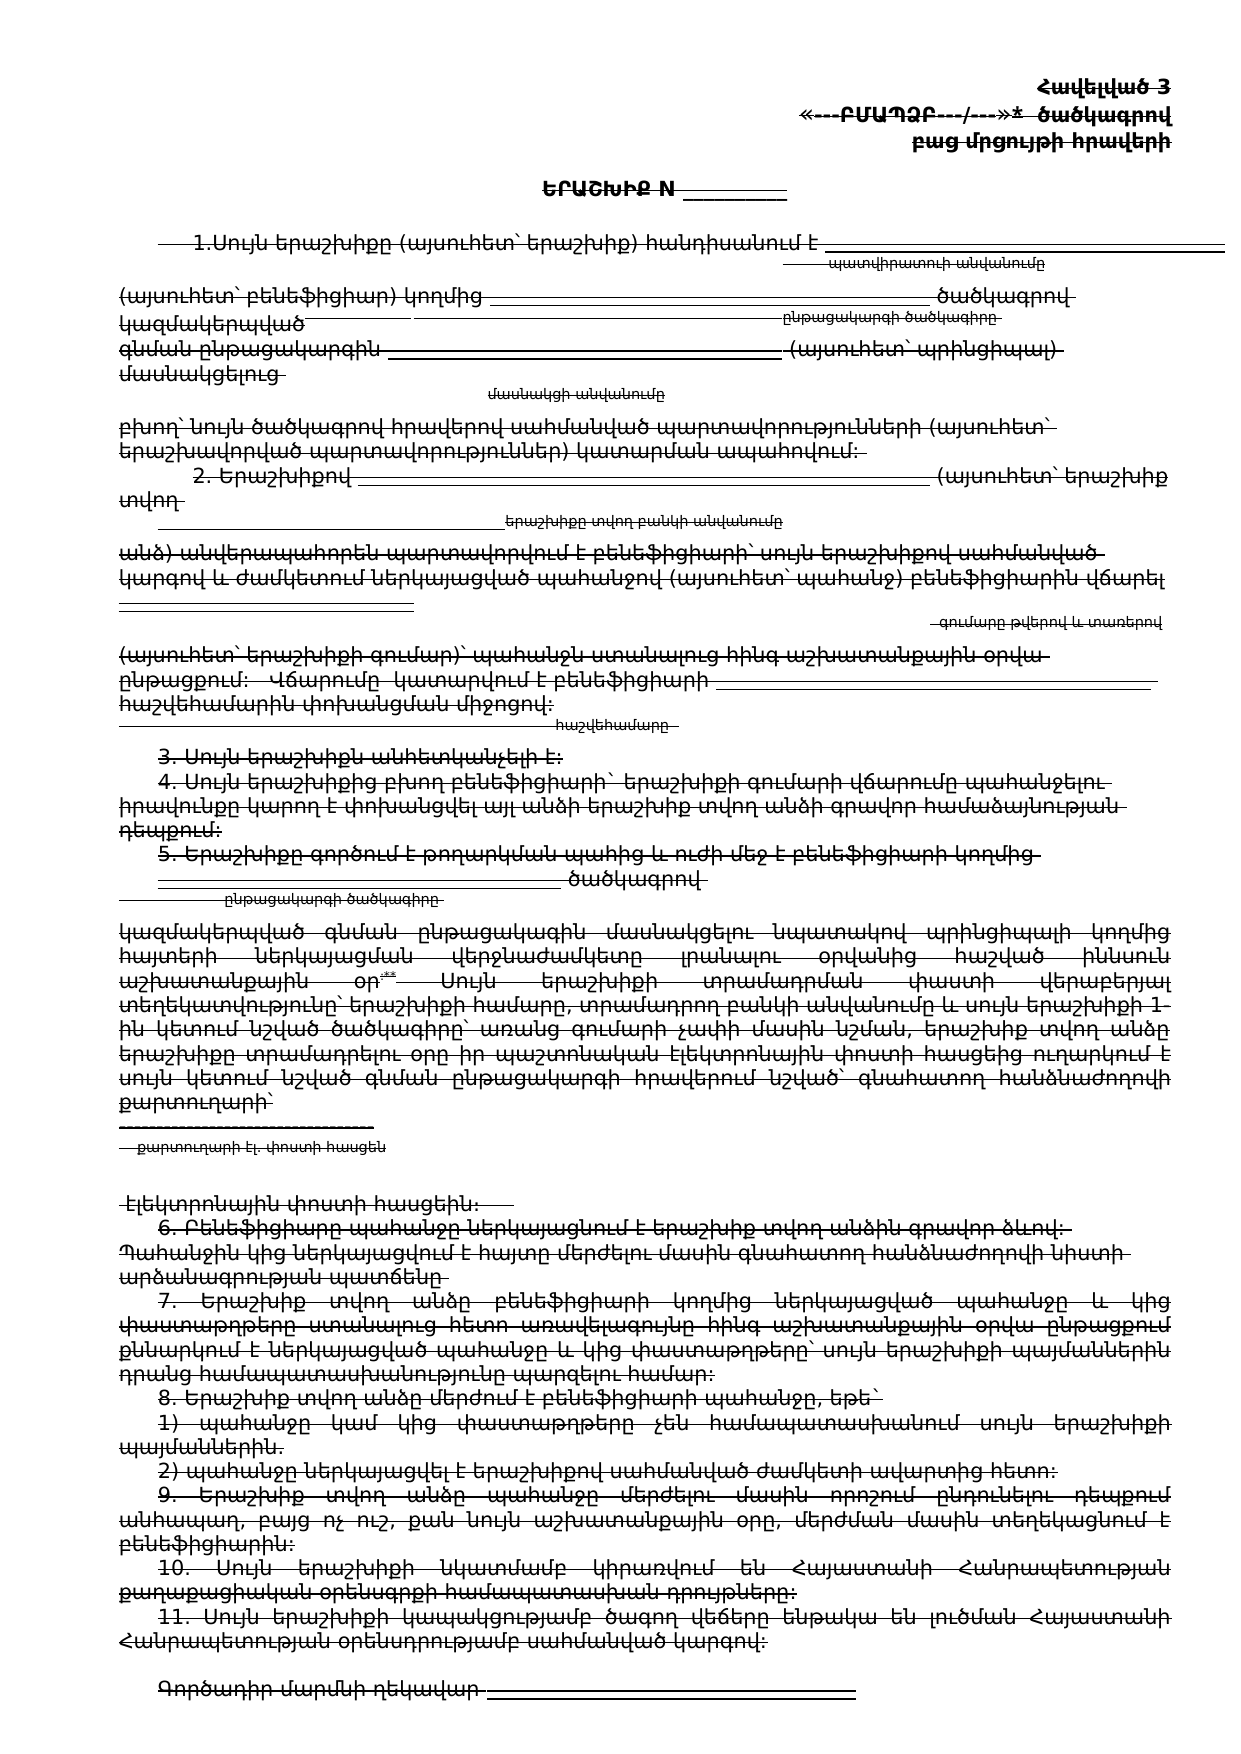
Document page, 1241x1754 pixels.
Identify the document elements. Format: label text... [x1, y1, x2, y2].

text ծածկագրով [118, 867, 1171, 891]
text (այսուհետ՝ երաշխիքի գումար)՝ պահանջն ստանալուց հինգ աշխատանքային օրվա ընթացքում: Վճարումը կատարվում է բենեֆիցիարի հաշվեհամարին փոխանցման միջոցով: [118, 643, 1171, 716]
text (այսուհետ՝ բենեֆիցիար) կողմից ծածկագրով կազմակերպված ընթացակարգի ծածկագիրը [118, 284, 1171, 337]
list կազմակերպված գնման ընթացակագին մասնակցելու նպատակով պրինցիպալի կողմից հայտերի ներկայացման վերջնաժամկետը լրանալու օրվանից հաշված իննսուն աշխատանքային օր:** Սույն երաշխիքի տրամադրման փաստի վերաբերյալ տեղեկատվությունը՝ երաշխիքի համարը, տրամադրող բանկի անվանումը և սույն երաշխիքի 1-ին կետում նշված ծածկագիրը՝ առանց գումարի չափի մասին նշման, երաշխիք տվող անձը երաշխիքը տրամադրելու օրը իր պաշտոնական էլեկտրոնային փոստի հասցեից ուղարկում է սույն կետում նշված գնման ընթացակարգի հրավերում նշված՝ գնահատող հանձնաժողովի քարտուղարի՝ [118, 1007, 1171, 1055]
text Հավելված 3 [118, 75, 1171, 99]
list ---------------------------------- [118, 1114, 1171, 1139]
text 7. Երաշխիք տվող անձը բենեֆիցիարի կողմից ներկայացված պահանջը և կից փաստաթղթերը ստանալուց հետո առավելագույնը հինգ աշխատանքային օրվա ընթացքում քննարկում է ներկայացված պահանջը և կից փաստաթղթերը՝ սույն երաշխիքի պայմաններին դրանց համապատասխանությունը պարզելու համար: [118, 1352, 1171, 1386]
text բաց մրցույթի հրավերի [118, 129, 1171, 153]
text հաշվեհամարը [118, 716, 1171, 745]
text 9. Երաշխիք տվող անձը պահանջը մերժելու մասին որոշում ընդունելու դեպքում անհապաղ, բայց ոչ ուշ, քան նույն աշխատանքային օրը, մերժման մասին տեղեկացնում է բենեֆիցիարին: [118, 1483, 1171, 1521]
text 1) պահանջը կամ կից փաստաթղթերը չեն համապատասխանում սույն երաշխիքի պայմաններին. [118, 1411, 1171, 1459]
text 9. Երաշխիք տվող անձը պահանջը մերժելու մասին որոշում ընդունելու դեպքում անհապաղ, բայց ոչ ուշ, քան նույն աշխատանքային օրը, մերժման մասին տեղեկացնում է բենեֆիցիարին: [118, 1522, 1171, 1556]
text 1.Սույն երաշխիքը (այսուհետ՝ երաշխիք) հանդիսանում է [118, 231, 1171, 255]
text ԵՐԱՇԽԻՔ N __________ [118, 177, 1171, 201]
text 5. Երաշխիքը գործում է թողարկման պահից և ուժի մեջ է բենեֆիցիարի կողմից [118, 842, 1171, 867]
text երաշխիքը տվող բանկի անվանումը [118, 512, 1171, 541]
text անձ) անվերապահորեն պարտավորվում է բենեֆիցիարի՝ սույն երաշխիքով սահմանված կարգով և ժամկետում ներկայացված պահանջով (այսուհետ՝ պահանջ) բենեֆիցիարին վճարել [118, 541, 1171, 614]
text ընթացակարգի ծածկագիրը [118, 891, 1171, 920]
text 3. Սույն երաշխիքն անհետկանչելի է: [118, 745, 1171, 770]
text 7. Երաշխիք տվող անձը բենեֆիցիարի կողմից ներկայացված պահանջը և կից փաստաթղթերը ստանալուց հետո առավելագույնը հինգ աշխատանքային օրվա ընթացքում քննարկում է ներկայացված պահանջը և կից փաստաթղթերը՝ սույն երաշխիքի պայմաններին դրանց համապատասխանությունը պարզելու համար: [118, 1289, 1171, 1326]
list կազմակերպված գնման ընթացակագին մասնակցելու նպատակով պրինցիպալի կողմից հայտերի ներկայացման վերջնաժամկետը լրանալու օրվանից հաշված իննսուն աշխատանքային օր:** Սույն երաշխիքի տրամադրման փաստի վերաբերյալ տեղեկատվությունը՝ երաշխիքի համարը, տրամադրող բանկի անվանումը և սույն երաշխիքի 1-ին կետում նշված ծածկագիրը՝ առանց գումարի չափի մասին նշման, երաշխիք տվող անձը երաշխիքը տրամադրելու օրը իր պաշտոնական էլեկտրոնային փոստի հասցեից ուղարկում է սույն կետում նշված գնման ընթացակարգի հրավերում նշված՝ գնահատող հանձնաժողովի քարտուղարի՝ [118, 1080, 1171, 1114]
list քարտուղարի էլ. փոստի հասցեն [118, 1139, 1171, 1168]
text 2. Երաշխիքով (այսուհետ՝ երաշխիք տվող [118, 464, 1171, 512]
text պատվիրատուի անվանումը [708, 255, 1171, 284]
list կազմակերպված գնման ընթացակագին մասնակցելու նպատակով պրինցիպալի կողմից հայտերի ներկայացման վերջնաժամկետը լրանալու օրվանից հաշված իննսուն աշխատանքային օր:** Սույն երաշխիքի տրամադրման փաստի վերաբերյալ տեղեկատվությունը՝ երաշխիքի համարը, տրամադրող բանկի անվանումը և սույն երաշխիքի 1-ին կետում նշված ծածկագիրը՝ առանց գումարի չափի մասին նշման, երաշխիք տվող անձը երաշխիքը տրամադրելու օրը իր պաշտոնական էլեկտրոնային փոստի հասցեից ուղարկում է սույն կետում նշված գնման ընթացակարգի հրավերում նշված՝ գնահատող հանձնաժողովի քարտուղարի՝ [118, 959, 1171, 1006]
text 11. Սույն երաշխիքի կապակցությամբ ծագող վեճերը ենթակա են լուծման Հայաստանի Հանրապետության օրենսդրությամբ սահմանված կարգով: [118, 1605, 1171, 1653]
text գումարը թվերով և տառերով [856, 614, 1171, 643]
text 6. Բենեֆիցիարը պահանջը ներկայացնում է երաշխիք տվող անձին գրավոր ձևով: Պահանջին կից ներկայացվում է հայտը մերժելու մասին գնահատող հանձնաժողովի նիստի արձանագրության պատճենը [118, 1216, 1171, 1289]
text 10. Սույն երաշխիքի նկատմամբ կիրառվում են Հայաստանի Հանրապետության քաղաքացիական օրենսգրքի համապատասխան դրույթները: [118, 1556, 1171, 1605]
text 8. Երաշխիք տվող անձը մերժում է բենեֆիցիարի պահանջը, եթե` [118, 1386, 1171, 1411]
text 2) պահանջը ներկայացվել է երաշխիքով սահմանված ժամկետի ավարտից հետո: [118, 1459, 1171, 1483]
text 4. Սույն երաշխիքից բխող բենեֆիցիարի` երաշխիքի գումարի վճարումը պահանջելու իրավունքը կարող է փոխանցվել այլ անձի երաշխիք տվող անձի գրավոր համաձայնության դեպքում: [118, 770, 1171, 842]
text «---ԲՄԱՊՁԲ---/---»* ծածկագրով [118, 99, 1171, 129]
text մասնակցի անվանումը [413, 386, 1171, 415]
text գնման ընթացակարգին (այսուհետ՝ պրինցիպալ) մասնակցելուց [118, 337, 1171, 386]
text 7. Երաշխիք տվող անձը բենեֆիցիարի կողմից ներկայացված պահանջը և կից փաստաթղթերը ստանալուց հետո առավելագույնը հինգ աշխատանքային օրվա ընթացքում քննարկում է ներկայացված պահանջը և կից փաստաթղթերը՝ սույն երաշխիքի պայմաններին դրանց համապատասխանությունը պարզելու համար: [118, 1327, 1171, 1351]
text բխող՝ նույն ծածկագրով հրավերով սահմանված պարտավորությունների (այսուհետ՝ երաշխավորված պարտավորություններ) կատարման ապահովում: [118, 415, 1171, 464]
list էլեկտրոնային փոստի հասցեին։ [118, 1192, 1171, 1216]
text Գործադիր մարմնի ղեկավար [118, 1677, 1171, 1702]
